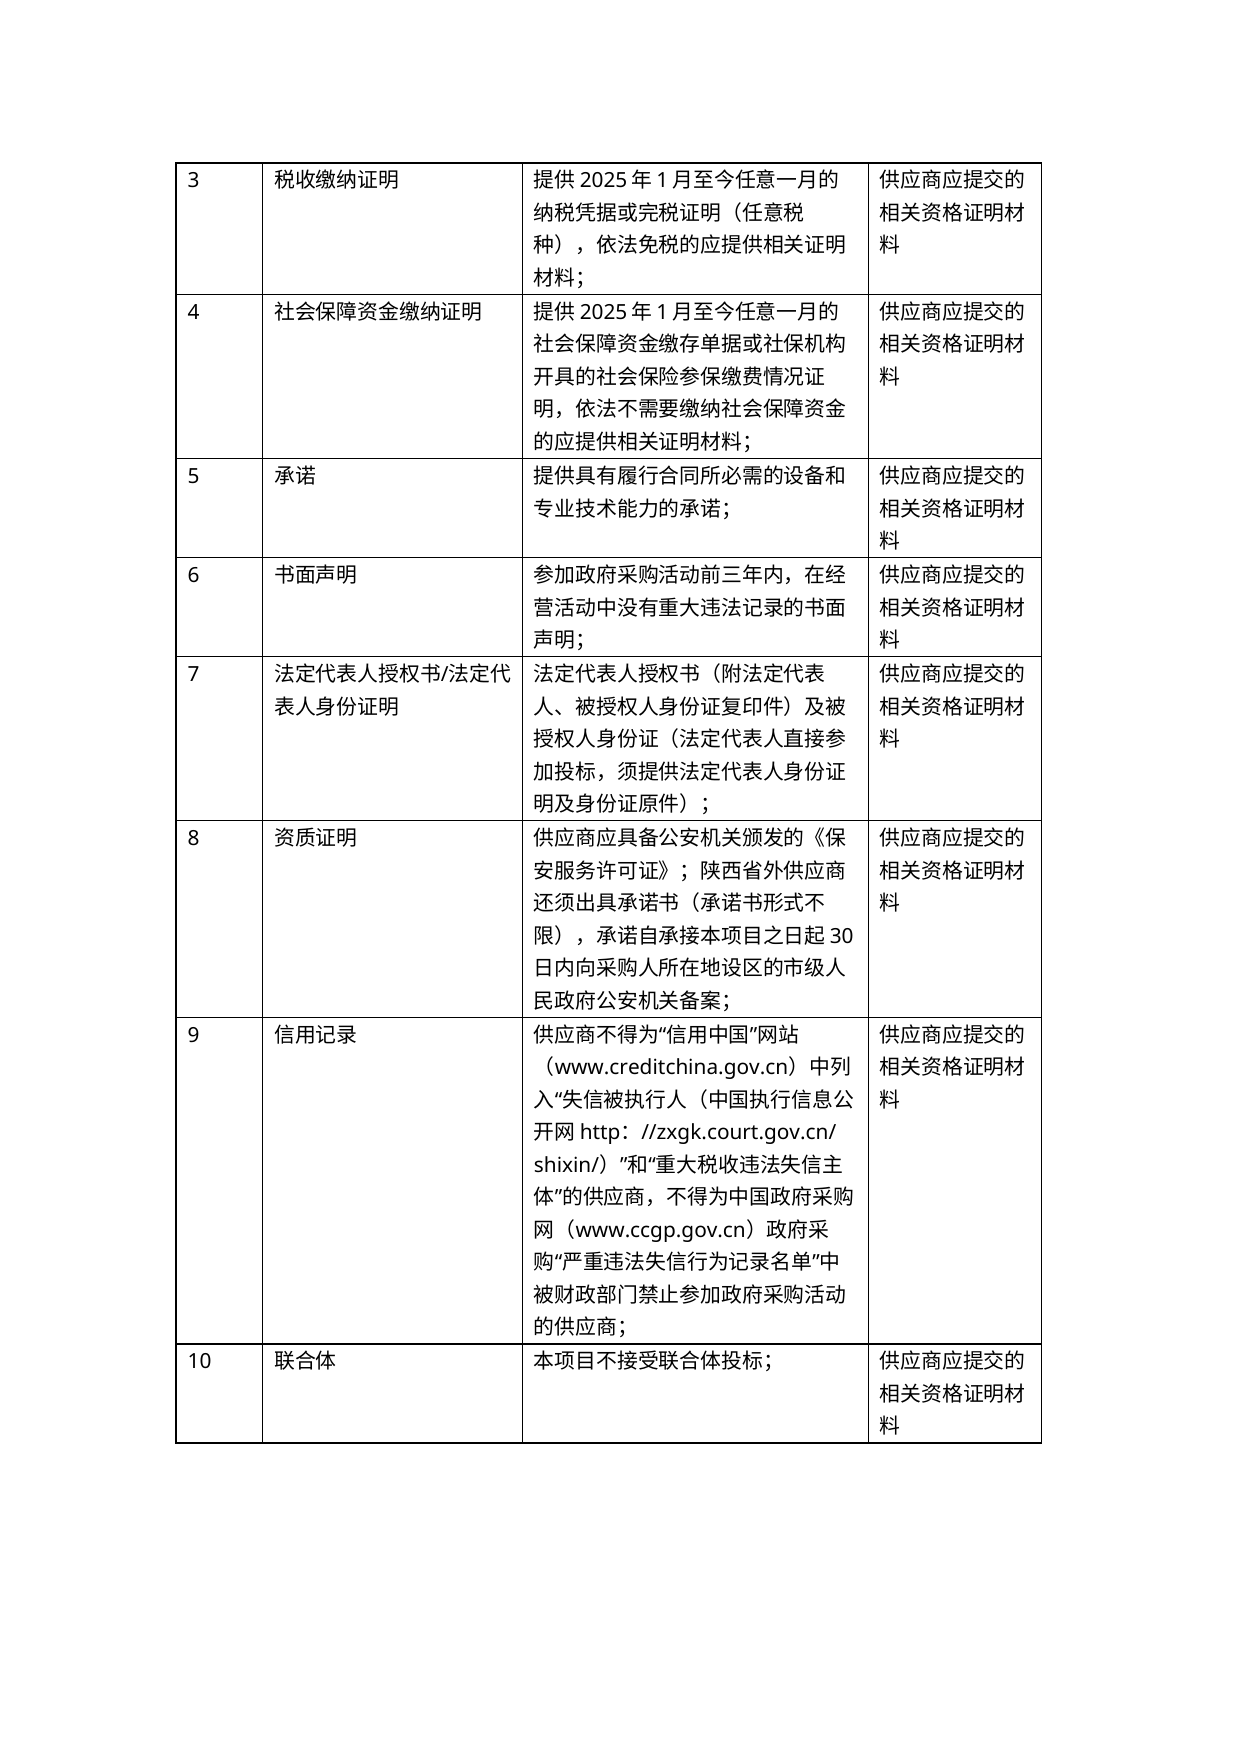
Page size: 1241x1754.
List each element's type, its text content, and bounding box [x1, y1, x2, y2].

table_cell 书面声明 [263, 558, 522, 656]
table_cell 供应商应提交的相关资格证明材料 [869, 821, 1041, 1016]
table_cell 供应商应提交的相关资格证明材料 [869, 558, 1041, 656]
table_cell 供应商应提交的相关资格证明材料 [869, 1018, 1041, 1343]
table_cell 供应商应提交的相关资格证明材料 [869, 657, 1041, 820]
table_cell 供应商应提交的相关资格证明材料 [869, 459, 1041, 557]
table_cell 法定代表人授权书/法定代表人身份证明 [263, 657, 522, 820]
table_cell 参加政府采购活动前三年内，在经营活动中没有重大违法记录的书面声明； [523, 558, 868, 656]
table_cell 4 [177, 295, 262, 458]
table_cell 10 [177, 1345, 262, 1442]
table_cell 联合体 [263, 1345, 522, 1442]
table_cell 供应商应提交的相关资格证明材料 [869, 164, 1041, 293]
table_cell 提供2025年1月至今任意一月的纳税凭据或完税证明（任意税种），依法免税的应提供相关证明材料； [523, 164, 868, 293]
table_cell 法定代表人授权书（附法定代表人、被授权人身份证复印件）及被授权人身份证（法定代表人直接参加投标，须提供法定代表人身份证明及身份证原件）； [523, 657, 868, 820]
table_cell 供应商应具备公安机关颁发的《保安服务许可证》；陕西省外供应商还须出具承诺书（承诺书形式不限），承诺自承接本项目之日起30日内向采购人所在地设区的市级人民政府公安机关备案； [523, 821, 868, 1016]
table_cell 9 [177, 1018, 262, 1343]
table_cell 7 [177, 657, 262, 820]
table_cell 提供具有履行合同所必需的设备和专业技术能力的承诺； [523, 459, 868, 557]
table_cell 提供2025年1月至今任意一月的社会保障资金缴存单据或社保机构开具的社会保险参保缴费情况证明，依法不需要缴纳社会保障资金的应提供相关证明材料； [523, 295, 868, 458]
table_cell 8 [177, 821, 262, 1016]
table_cell 资质证明 [263, 821, 522, 1016]
table_cell 供应商应提交的相关资格证明材料 [869, 1345, 1041, 1442]
table_cell 信用记录 [263, 1018, 522, 1343]
table_cell 社会保障资金缴纳证明 [263, 295, 522, 458]
table_cell 承诺 [263, 459, 522, 557]
table_cell 本项目不接受联合体投标； [523, 1345, 868, 1442]
table_cell 3 [177, 164, 262, 293]
table_cell 供应商应提交的相关资格证明材料 [869, 295, 1041, 458]
table_cell 6 [177, 558, 262, 656]
table_cell 税收缴纳证明 [263, 164, 522, 293]
table_cell 供应商不得为“信用中国”网站（www.creditchina.gov.cn）中列入“失信被执行人（中国执行信息公开网http：//zxgk.court.gov.cn/shixin/）”和“重大税收违法失信主体”的供应商，不得为中国政府采购网（www.ccgp.gov.cn）政府采购“严重违法失信行为记录名单”中被财政部门禁止参加政府采购活动的供应商； [523, 1018, 868, 1343]
table_cell 5 [177, 459, 262, 557]
